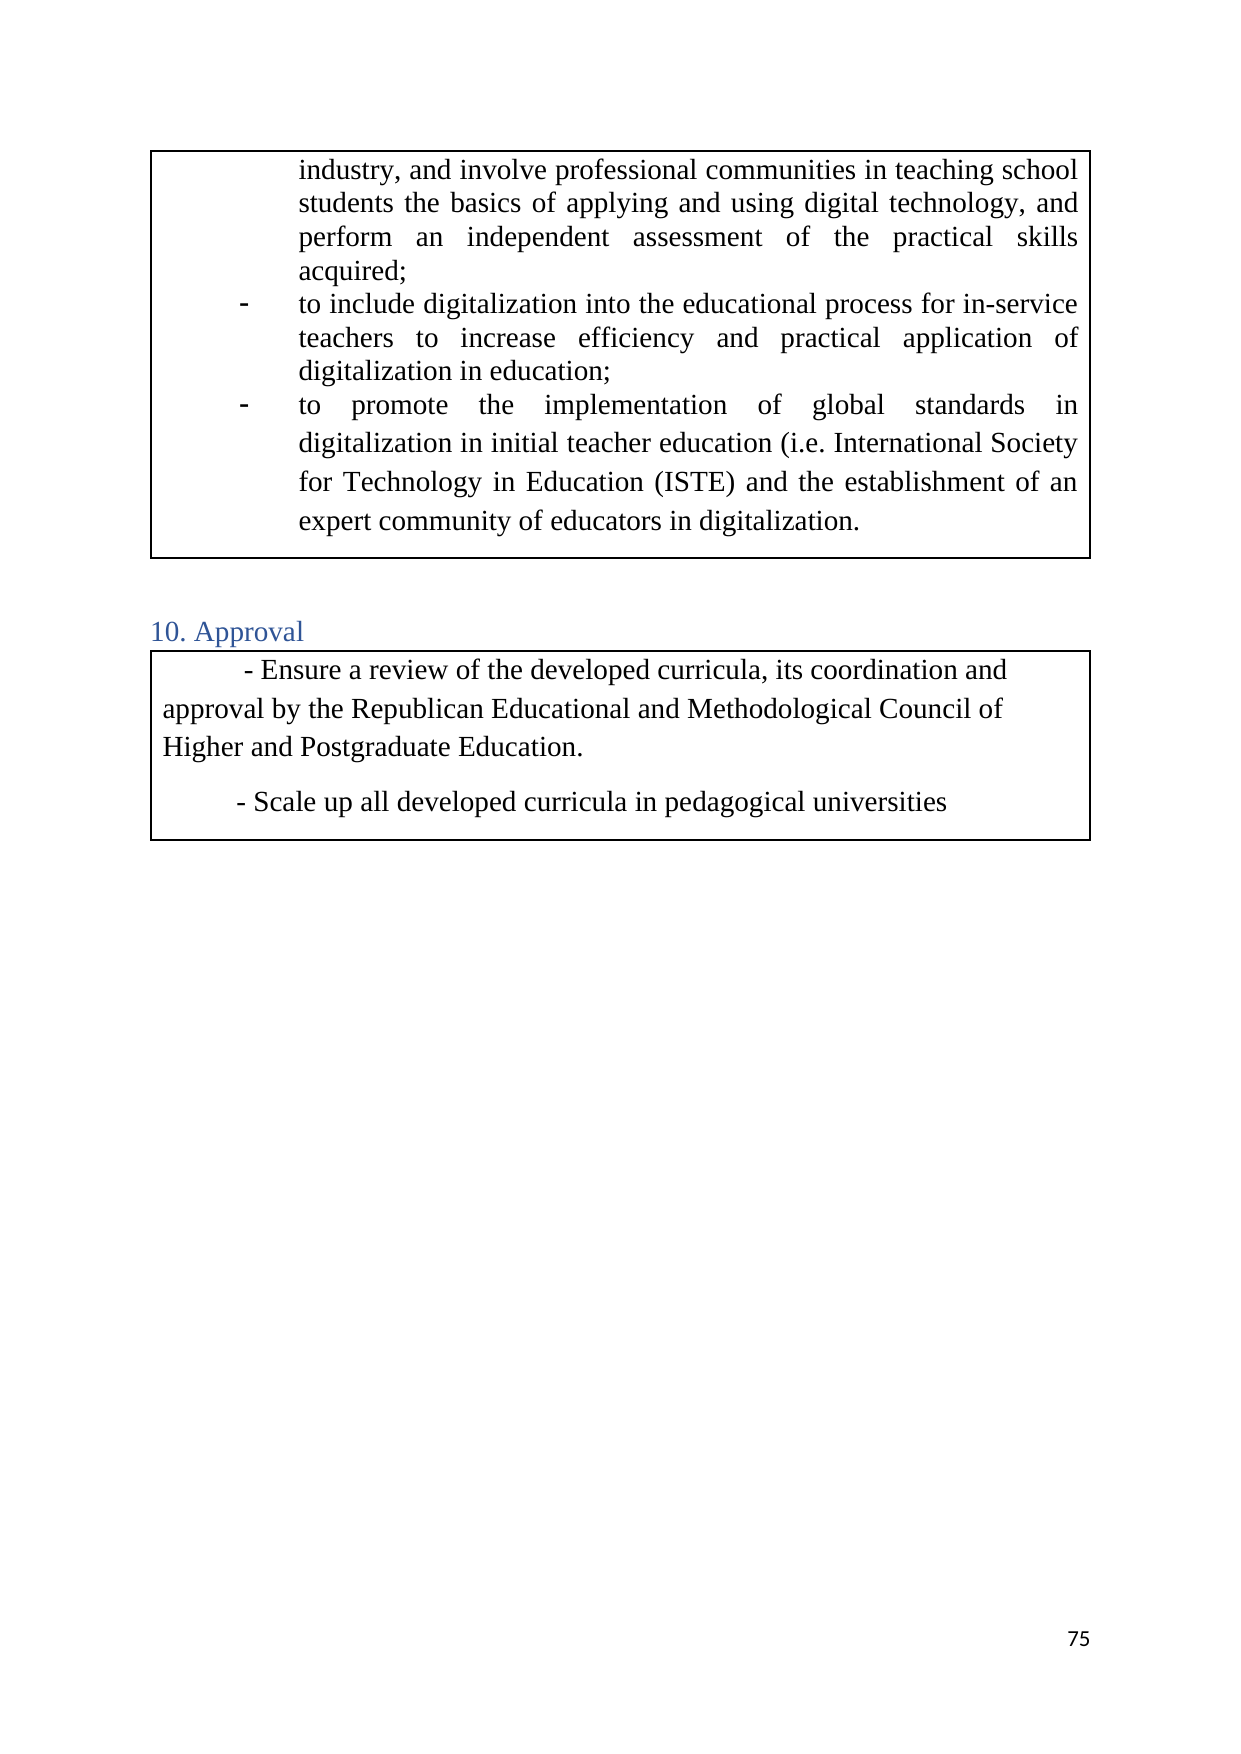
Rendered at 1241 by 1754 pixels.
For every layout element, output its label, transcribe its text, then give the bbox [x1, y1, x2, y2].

table_header - Ensure a review of the developed curricula, its coordination and approval by the Republican Educational and Methodological Council of Higher and Postgraduate Education. - Scale up all developed curricula in pedagogical universities [152, 652, 1089, 839]
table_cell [152, 152, 1089, 557]
subtitle 10. Approval [150, 614, 1090, 648]
